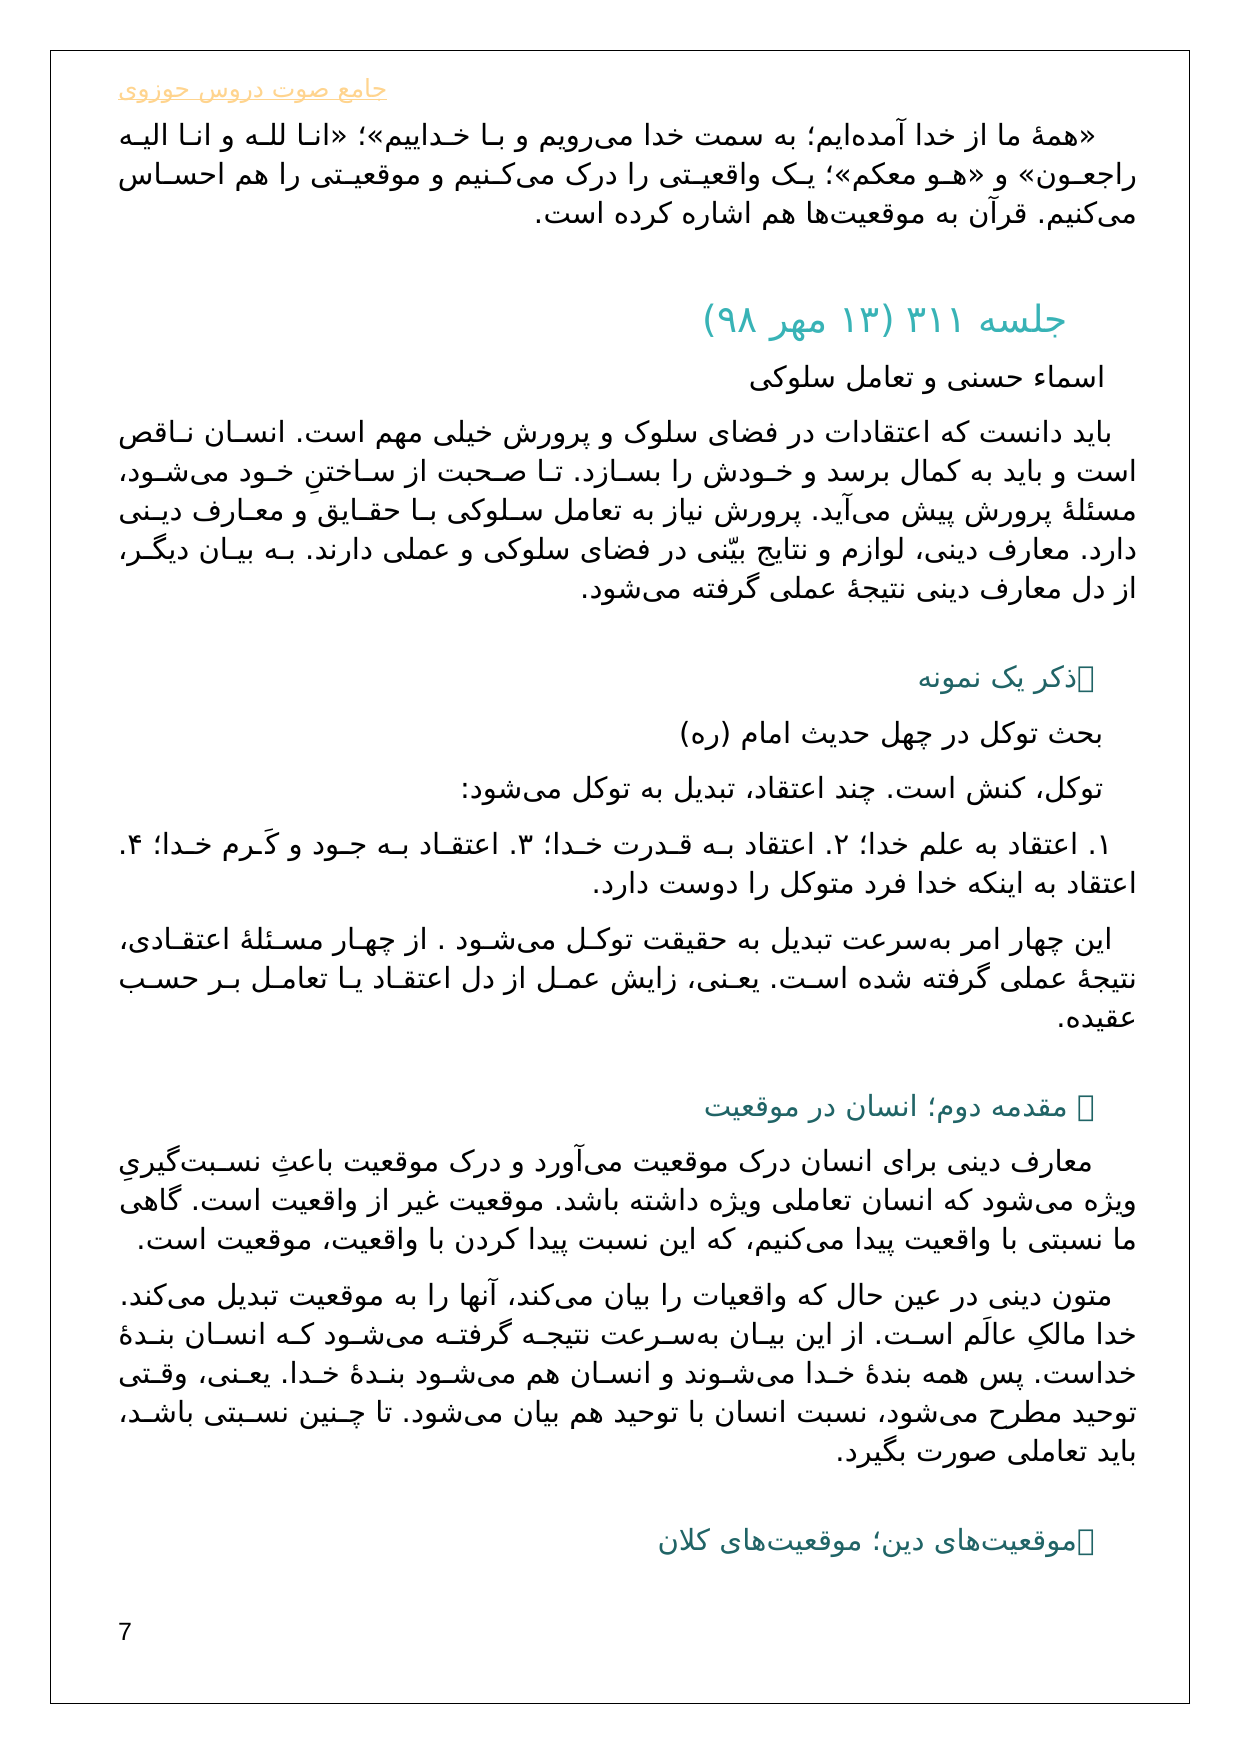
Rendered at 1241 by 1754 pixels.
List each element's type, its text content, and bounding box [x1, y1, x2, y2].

text این چهار امر به‌سرعت تبدیل به حقیقت توکل می‌شود . از چهار مسئلۀ اعتقادی، نتیجۀ عملی گرفته شده است. یعنی، زایش عمل از دل اعتقاد یا تعامل بر حسب عقیده. [118, 922, 1137, 1034]
text توکل، کنش است. چند اعتقاد، تبدیل به توکل می‌شود: [118, 772, 1137, 806]
text معارف دینی برای انسان درک موقعیت می‌آورد و درک موقعیت باعثِ نسبت‌گیریِ ویژه می‌شود که انسان تعاملی ویژه داشته باشد. موقعیت غیر از واقعیت است. گاهی ما نسبتی با واقعیت پیدا می‌کنیم، که این نسبت پیدا کردن با واقعیت، موقعیت است. [118, 1144, 1137, 1256]
text متون دینی در عین حال که واقعیات را بیان می‌کند، آنها را به موقعیت تبدیل می‌کند. خدا مالکِ عالَم است. از این بیان به‌سرعت نتیجه گرفته می‌شود که انسان بندۀ خداست. پس همه بندۀ خدا می‌شوند و انسان هم می‌شود بندۀ خدا. یعنی، وقتی توحید مطرح می‌شود، نسبت انسان با توحید هم بیان می‌شود. تا چنین نسبتی باشد، باید تعاملی صورت بگیرد. [118, 1278, 1137, 1468]
text ۱. اعتقاد به علم خدا؛ ۲. اعتقاد به قدرت خدا؛ ۳. اعتقاد به جود و کَرم خدا؛ ۴. اعتقاد به اینکه خدا فرد متوکل را دوست دارد. [118, 827, 1137, 900]
text اسماء حسنی و تعامل سلوکی [118, 360, 1137, 394]
text «همۀ ما از خدا آمده‌ایم؛ به سمت خدا می‌رویم و با خداییم»؛ «انا لله و انا الیه راجعون» و «هو معکم»؛ یک واقعیتی را درک می‌کنیم و موقعیتی را هم احساس می‌کنیم. قرآن به موقعیت‌ها هم اشاره کرده است. [118, 118, 1137, 230]
text 🔵 مقدمه دوم؛ انسان در موقعیت [118, 1089, 1119, 1123]
text 🔵ذکر یک نمونه [118, 661, 1119, 694]
subtitle جلسه ۳۱۱ (۱۳ مهر ۹۸) [118, 297, 1068, 341]
text بحث توکل در چهل حدیث امام (ره) [118, 716, 1137, 750]
text 🔵موقعیت‌های دین؛ موقعیت‌های کلان [118, 1523, 1119, 1557]
text باید دانست که اعتقادات در فضای سلوک و پرورش خیلی مهم است. انسان ناقص است و باید به کمال برسد و خودش را بسازد. تا صحبت از ساختنِ خود می‌شود، مسئلۀ پرورش پیش می‌آید. پرورش نیاز به تعامل سلوکی با حقایق و معارف دینی دارد. معارف دینی، لوازم و نتایج بیّنی در فضای سلوکی و عملی دارند. به بیان دیگر، از دل معارف دینی نتیجۀ عملی گرفته می‌شود. [118, 416, 1137, 606]
